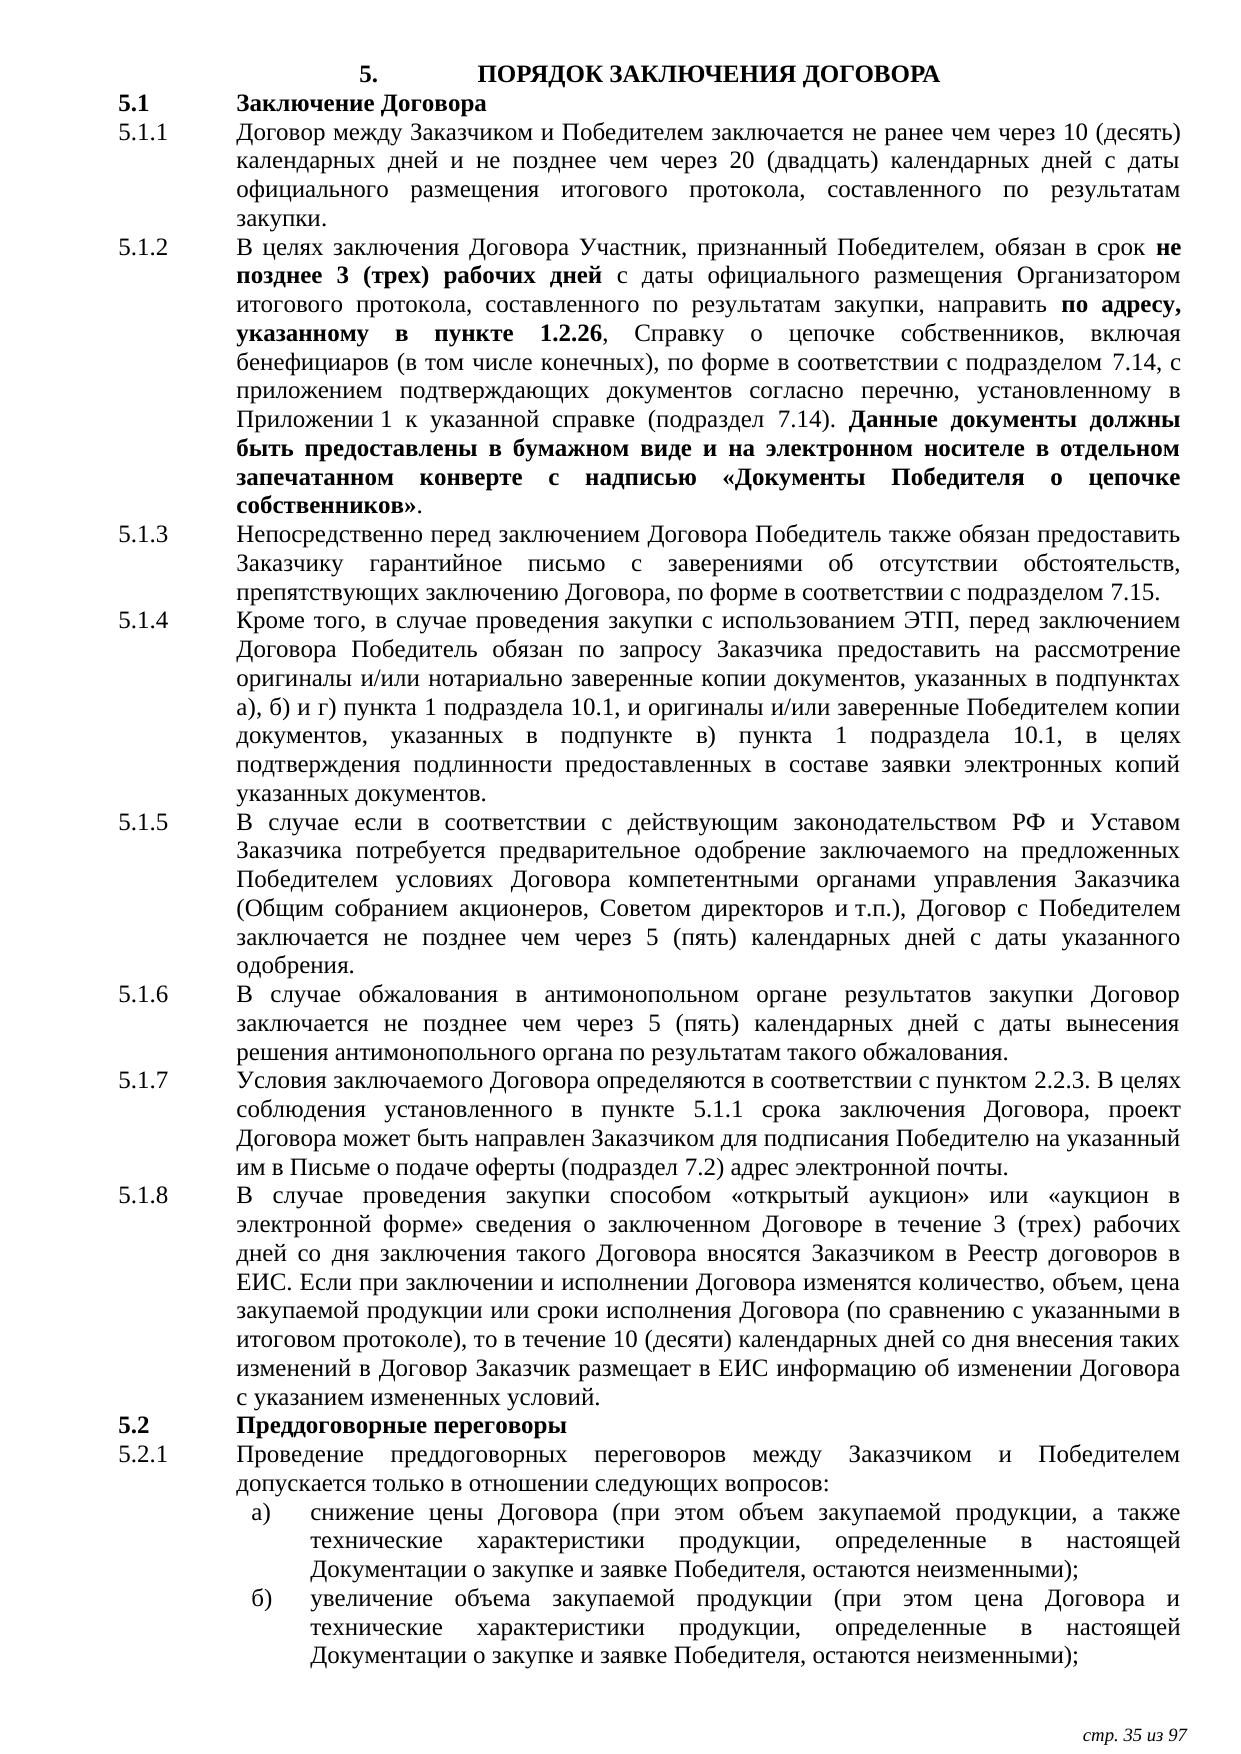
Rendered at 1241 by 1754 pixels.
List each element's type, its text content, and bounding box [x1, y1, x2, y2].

subtitle Заключение Договора [118, 88, 1181, 117]
text Проведение преддоговорных переговоров между Заказчиком и Победителем допускается только в отношении следующих вопросов: [118, 1439, 1181, 1497]
text Договор между Заказчиком и Победителем заключается не ранее чем через 10 (десять) календарных дней и не позднее чем через 20 (двадцать) календарных дней с даты официального размещения итогового протокола, составленного по результатам закупки. [118, 117, 1181, 232]
text В целях заключения Договора Участник, признанный Победителем, обязан в срок не позднее 3 (трех) рабочих дней с даты официального размещения Организатором итогового протокола, составленного по результатам закупки, направить по адресу, указанному в пункте 1.2.26, Справку о цепочке собственников, включая бенефициаров (в том числе конечных), по форме в соответствии с подразделом 7.14, с приложением подтверждающих документов согласно перечню, установленному в Приложении 1 к указанной справке (подраздел 7.14). Данные документы должны быть предоставлены в бумажном виде и на электронном носителе в отдельном запечатанном конверте с надписью «Документы Победителя о цепочке собственников». [118, 232, 1181, 519]
text Кроме того, в случае проведения закупки с использованием ЭТП, перед заключением Договора Победитель обязан по запросу Заказчика предоставить на рассмотрение оригиналы и/или нотариально заверенные копии документов, указанных в подпунктах а), б) и г) пункта 1 подраздела 10.1, и оригиналы и/или заверенные Победителем копии документов, указанных в подпункте в) пункта 1 подраздела 10.1, в целях подтверждения подлинности предоставленных в составе заявки электронных копий указанных документов. [118, 605, 1181, 807]
text Условия заключаемого Договора определяются в соответствии с пунктом 2.2.3. В целях соблюдения установленного в пункте 5.1.1 срока заключения Договора, проект Договора может быть направлен Заказчиком для подписания Победителю на указанный им в Письме о подаче оферты (подраздел 7.2) адрес электронной почты. [118, 1065, 1181, 1180]
text В случае проведения закупки способом «открытый аукцион» или «аукцион в электронной форме» сведения о заключенном Договоре в течение 3 (трех) рабочих дней со дня заключения такого Договора вносятся Заказчиком в Реестр договоров в ЕИС. Если при заключении и исполнении Договора изменятся количество, объем, цена закупаемой продукции или сроки исполнения Договора (по сравнению с указанными в итоговом протоколе), то в течение 10 (десяти) календарных дней со дня внесения таких изменений в Договор Заказчик размещает в ЕИС информацию об изменении Договора с указанием измененных условий. [118, 1180, 1181, 1410]
text Непосредственно перед заключением Договора Победитель также обязан предоставить Заказчику гарантийное письмо с заверениями об отсутствии обстоятельств, препятствующих заключению Договора, по форме в соответствии с подразделом 7.15. [118, 519, 1181, 605]
subtitle ПОРЯДОК ЗАКЛЮЧЕНИЯ ДОГОВОРА [118, 59, 1181, 88]
text В случае если в соответствии с действующим законодательством РФ и Уставом Заказчика потребуется предварительное одобрение заключаемого на предложенных Победителем условиях Договора компетентными органами управления Заказчика (Общим собранием акционеров, Советом директоров и т.п.), Договор с Победителем заключается не позднее чем через 5 (пять) календарных дней с даты указанного одобрения. [118, 807, 1181, 979]
text увеличение объема закупаемой продукции (при этом цена Договора и технические характеристики продукции, определенные в настоящей Документации о закупке и заявке Победителя, остаются неизменными); [251, 1583, 1181, 1669]
subtitle Преддоговорные переговоры [118, 1410, 1181, 1439]
text В случае обжалования в антимонопольном органе результатов закупки Договор заключается не позднее чем через 5 (пять) календарных дней с даты вынесения решения антимонопольного органа по результатам такого обжалования. [118, 979, 1181, 1065]
text снижение цены Договора (при этом объем закупаемой продукции, а также технические характеристики продукции, определенные в настоящей Документации о закупке и заявке Победителя, остаются неизменными); [251, 1497, 1181, 1583]
